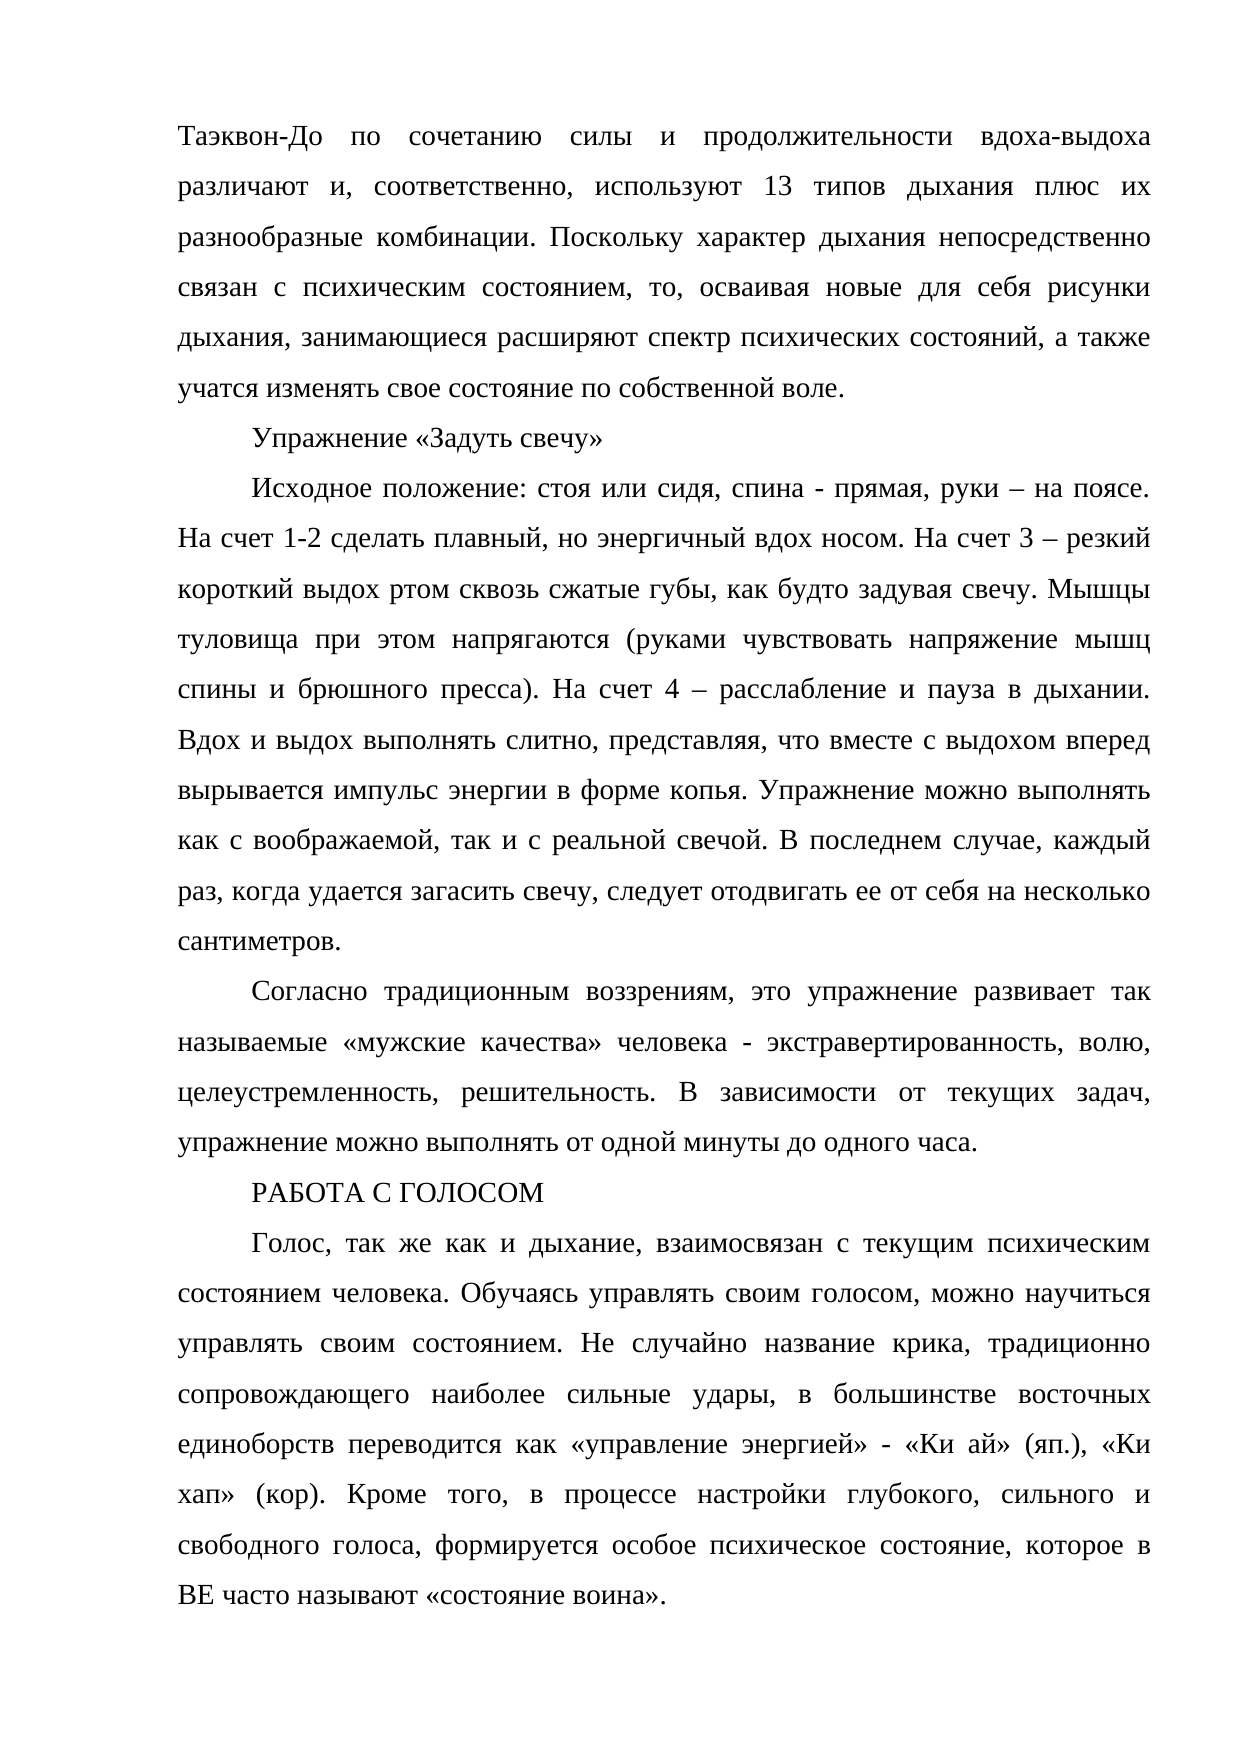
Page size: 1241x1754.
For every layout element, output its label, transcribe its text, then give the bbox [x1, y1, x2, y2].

text Голос, так же как и дыхание, взаимосвязан с текущим психическим состоянием человека. Обучаясь управлять своим голосом, можно научиться управлять своим состоянием. Не случайно название крика, традиционно сопровождающего наиболее сильные удары, в большинстве восточных единоборств переводится как «управление энергией» - «Ки ай» (яп.), «Ки хап» (кор). Кроме того, в процессе настройки глубокого, сильного и свободного голоса, формируется особое психическое состояние, которое в ВЕ часто называют «состояние воина». [177, 1225, 1152, 1611]
text Согласно традиционным воззрениям, это упражнение развивает так называемые «мужские качества» человека - экстравертированность, волю, целеустремленность, решительность. В зависимости от текущих задач, упражнение можно выполнять от одной минуты до одного часа. [177, 973, 1152, 1158]
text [177, 118, 1152, 403]
text Исходное положение: стоя или сидя, спина - прямая, руки – на поясе. На счет 1-2 сделать плавный, но энергичный вдох носом. На счет 3 – резкий короткий выдох ртом сквозь сжатые губы, как будто задувая свечу. Мышцы туловища при этом напрягаются (руками чувствовать напряжение мышц спины и брюшного пресса). На счет 4 – расслабление и пауза в дыхании. Вдох и выдох выполнять слитно, представляя, что вместе с выдохом вперед вырывается импульс энергии в форме копья. Упражнение можно выполнять как с воображаемой, так и с реальной свечой. В последнем случае, каждый раз, когда удается загасить свечу, следует отодвигать ее от себя на несколько сантиметров. [177, 470, 1152, 957]
text Упражнение «Задуть свечу» [177, 420, 1152, 453]
text РАБОТА С ГОЛОСОМ [177, 1175, 1152, 1208]
